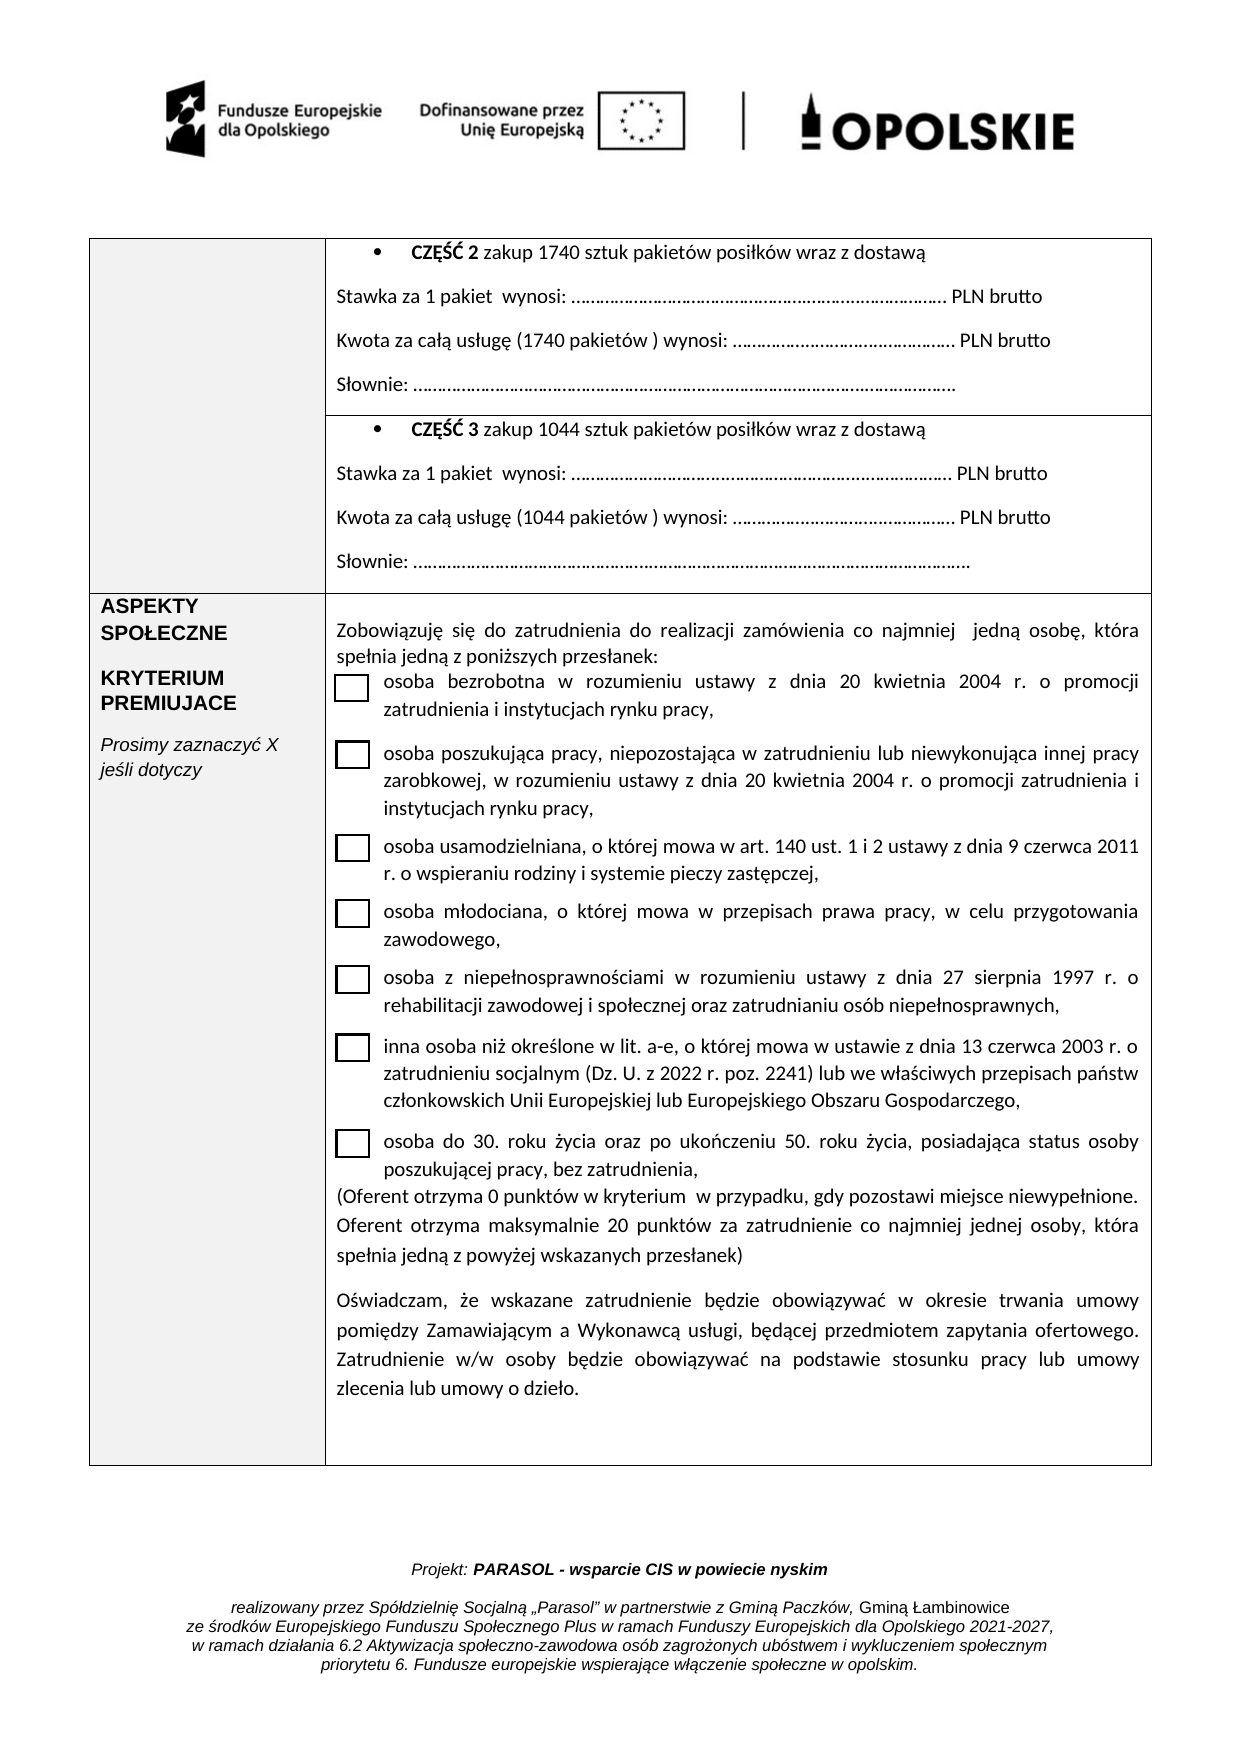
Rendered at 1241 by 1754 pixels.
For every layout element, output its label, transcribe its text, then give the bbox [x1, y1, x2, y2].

table_cell ASPEKTY SPOŁECZNE KRYTERIUM PREMIUJACE Prosimy zaznaczyć X jeśli dotyczy [90, 594, 325, 1465]
table_cell Zobowiązuję się do zatrudnienia do realizacji zamówienia co najmniej jedną osobę, która spełnia jedną z poniższych przesłanek: osoba bezrobotna w rozumieniu ustawy z dnia 20 kwietnia 2004 r. o promocji zatrudnienia i instytucjach rynku pracy, osoba poszukująca pracy, niepozostająca w zatrudnieniu lub niewykonująca innej pracy zarobkowej, w rozumieniu ustawy z dnia 20 kwietnia 2004 r. o promocji zatrudnienia i instytucjach rynku pracy, osoba usamodzielniana, o której mowa w art. 140 ust. 1 i 2 ustawy z dnia 9 czerwca 2011 r. o wspieraniu rodziny i systemie pieczy zastępczej, osoba młodociana, o której mowa w przepisach prawa pracy, w celu przygotowania zawodowego, osoba z niepełnosprawnościami w rozumieniu ustawy z dnia 27 sierpnia 1997 r. o rehabilitacji zawodowej i społecznej oraz zatrudnianiu osób niepełnosprawnych, inna osoba niż określone w lit. a-e, o której mowa w ustawie z dnia 13 czerwca 2003 r. o zatrudnieniu socjalnym (Dz. U. z 2022 r. poz. 2241) lub we właściwych przepisach państw członkowskich Unii Europejskiej lub Europejskiego Obszaru Gospodarczego, osoba do 30. roku życia oraz po ukończeniu 50. roku życia, posiadająca status osoby poszukującej pracy, bez zatrudnienia, (Oferent otrzyma 0 punktów w kryterium w przypadku, gdy pozostawi miejsce niewypełnione. Oferent otrzyma maksymalnie 20 punktów za zatrudnienie co najmniej jednej osoby, która spełnia jedną z powyżej wskazanych przesłanek) Oświadczam, że wskazane zatrudnienie będzie obowiązywać w okresie trwania umowy pomiędzy Zamawiającym a Wykonawcą usługi, będącej przedmiotem zapytania ofertowego. Zatrudnienie w/w osoby będzie obowiązywać na podstawie stosunku pracy lub umowy zlecenia lub umowy o dzieło. [326, 594, 1151, 1465]
table_cell CZĘŚĆ 2 zakup 1740 sztuk pakietów posiłków wraz z dostawą Stawka za 1 pakiet wynosi: ………………………………………….………..……………… PLN brutto Kwota za całą usługę (1740 pakietów ) wynosi: ……………..…………..…………… PLN brutto Słownie: ………………………………………………………………………………….………………. [326, 239, 1151, 415]
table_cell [90, 239, 325, 593]
table_cell CZĘŚĆ 3 zakup 1044 sztuk pakietów posiłków wraz z dostawą Stawka za 1 pakiet wynosi: …………………………..………………………..……………… PLN brutto Kwota za całą usługę (1044 pakietów ) wynosi: ……………..…………..…………… PLN brutto Słownie: ………………………………………….…………………………………………………………. [326, 416, 1151, 593]
